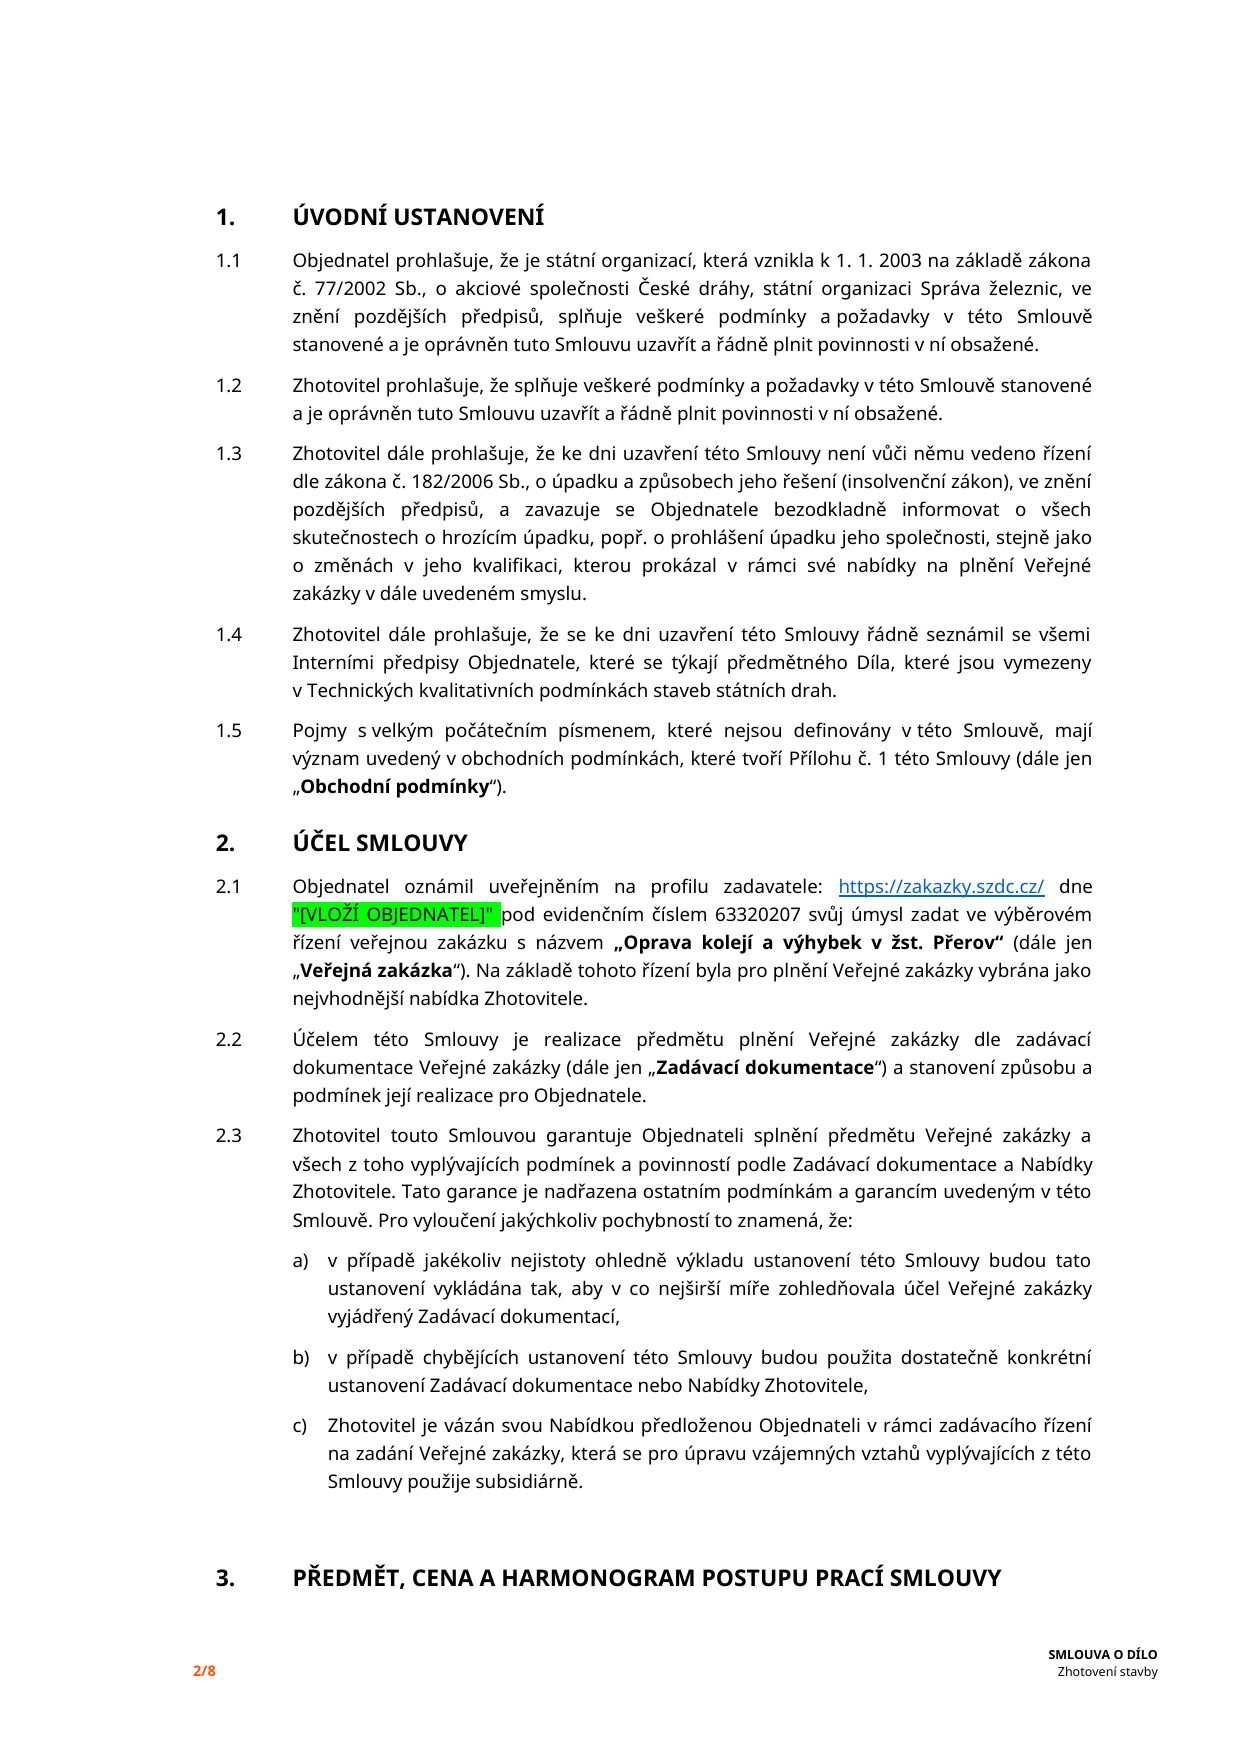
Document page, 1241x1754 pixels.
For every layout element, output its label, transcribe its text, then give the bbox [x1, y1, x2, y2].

text Zhotovitel dále prohlašuje, že ke dni uzavření této Smlouvy není vůči němu vedeno řízení dle zákona č. 182/2006 Sb., o úpadku a způsobech jeho řešení (insolvenční zákon), ve znění pozdějších předpisů, a zavazuje se Objednatele bezodkladně informovat o všech skutečnostech o hrozícím úpadku, popř. o prohlášení úpadku jeho společnosti, stejně jako o změnách v jeho kvalifikaci, kterou prokázal v rámci své nabídky na plnění Veřejné zakázky v dále uvedeném smyslu. [216, 441, 1093, 606]
text Zhotovitel je vázán svou Nabídkou předloženou Objednateli v rámci zadávacího řízení na zadání Veřejné zakázky, která se pro úpravu vzájemných vztahů vyplývajících z této Smlouvy použije subsidiárně. [292, 1412, 1093, 1494]
text ÚVODNÍ USTANOVENÍ [216, 201, 1093, 232]
text Zhotovitel touto Smlouvou garantuje Objednateli splnění předmětu Veřejné zakázky a všech z toho vyplývajících podmínek a povinností podle Zadávací dokumentace a Nabídky Zhotovitele. Tato garance je nadřazena ostatním podmínkám a garancím uvedeným v této Smlouvě. Pro vyloučení jakýchkoliv pochybností to znamená, že: [216, 1123, 1093, 1232]
text v případě chybějících ustanovení této Smlouvy budou použita dostatečně konkrétní ustanovení Zadávací dokumentace nebo Nabídky Zhotovitele, [292, 1344, 1093, 1397]
text Zhotovitel dále prohlašuje, že se ke dni uzavření této Smlouvy řádně seznámil se všemi Interními předpisy Objednatele, které se týkají předmětného Díla, které jsou vymezeny v Technických kvalitativních podmínkách staveb státních drah. [216, 621, 1093, 703]
text PŘEDMĚT, CENA A HARMONOGRAM POSTUPU PRACÍ SMLOUVY [216, 1562, 1093, 1593]
text ÚČEL SMLOUVY [216, 827, 1093, 858]
text v případě jakékoliv nejistoty ohledně výkladu ustanovení této Smlouvy budou tato ustanovení vykládána tak, aby v co nejširší míře zohledňovala účel Veřejné zakázky vyjádřený Zadávací dokumentací, [292, 1247, 1093, 1329]
text Účelem této Smlouvy je realizace předmětu plnění Veřejné zakázky dle zadávací dokumentace Veřejné zakázky (dále jen „Zadávací dokumentace“) a stanovení způsobu a podmínek její realizace pro Objednatele. [216, 1026, 1093, 1108]
text Objednatel prohlašuje, že je státní organizací, která vznikla k 1. 1. 2003 na základě zákona č. 77/2002 Sb., o akciové společnosti České dráhy, státní organizaci Správa železnic, ve znění pozdějších předpisů, splňuje veškeré podmínky a požadavky v této Smlouvě stanovené a je oprávněn tuto Smlouvu uzavřít a řádně plnit povinnosti v ní obsažené. [216, 247, 1093, 357]
text Pojmy s velkým počátečním písmenem, které nejsou definovány v této Smlouvě, mají význam uvedený v obchodních podmínkách, které tvoří Přílohu č. 1 této Smlouvy (dále jen „Obchodní podmínky“). [216, 718, 1093, 799]
text Objednatel oznámil uveřejněním na profilu zadavatele: https://zakazky.szdc.cz/ dne pod evidenčním číslem 63320207 svůj úmysl zadat ve výběrovém řízení veřejnou zakázku s názvem „Oprava kolejí a výhybek v žst. Přerov“ (dále jen „Veřejná zakázka“). Na základě tohoto řízení byla pro plnění Veřejné zakázky vybrána jako nejvhodnější nabídka Zhotovitele. [216, 874, 1093, 1011]
text Zhotovitel prohlašuje, že splňuje veškeré podmínky a požadavky v této Smlouvě stanovené a je oprávněn tuto Smlouvu uzavřít a řádně plnit povinnosti v ní obsažené. [216, 372, 1093, 426]
